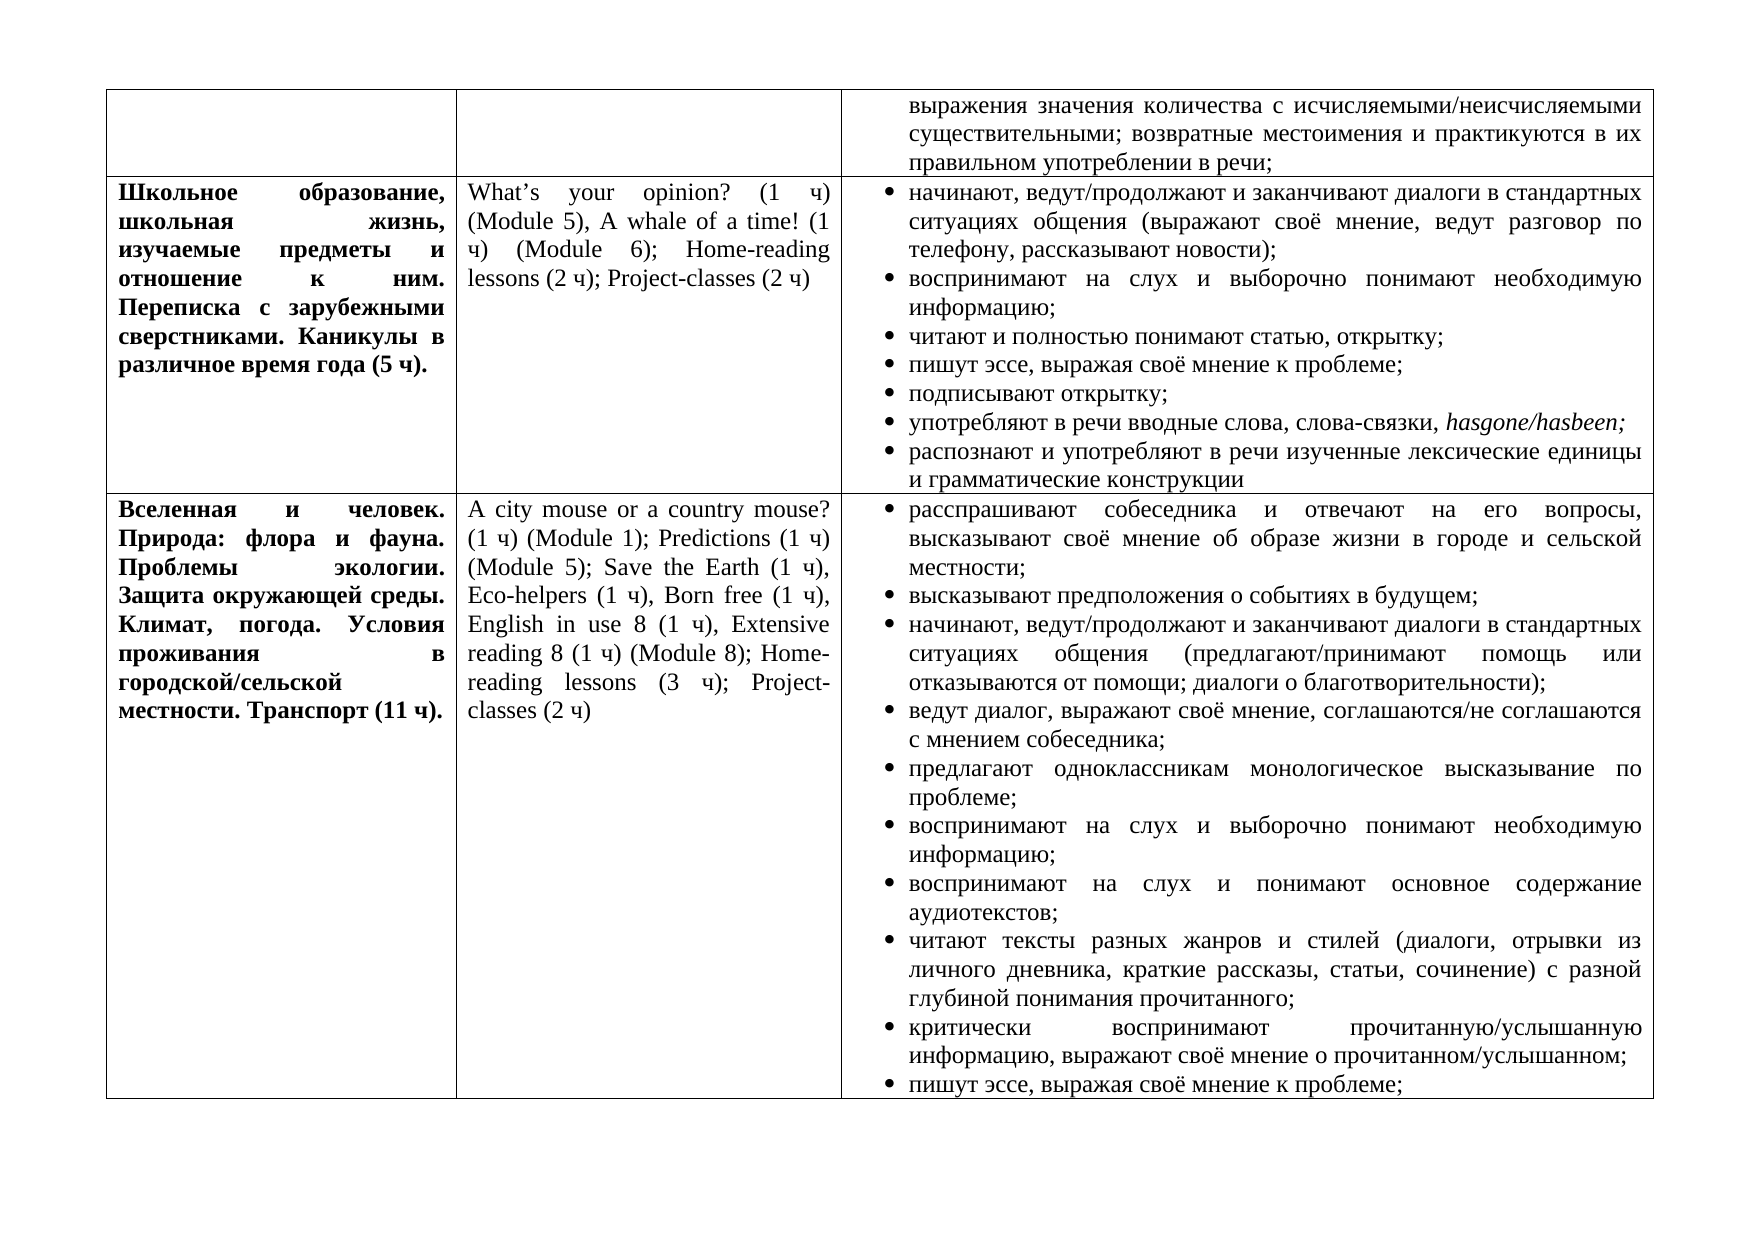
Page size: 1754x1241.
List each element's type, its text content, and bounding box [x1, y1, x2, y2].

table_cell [107, 494, 456, 1098]
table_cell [842, 90, 1653, 176]
table_cell Школьное образование, школьная жизнь, изучаемые предметы и отношение к ним. Переписка с зарубежными сверстниками. Каникулы в различное время года (5 ч). [107, 177, 456, 493]
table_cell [107, 90, 456, 176]
table_cell What’s your opinion? (1 ч) (Module 5), A whale of a time! (1 ч) (Module 6); Home-reading lessons (2 ч); Project-classes (2 ч) [457, 177, 841, 493]
table_cell начинают, ведут/продолжают и заканчивают диалоги в стандартных ситуациях общения (выражают своё мнение, ведут разговор по телефону, рассказывают новости); воспринимают на слух и выборочно понимают необходимую информацию; читают и полностью понимают статью, открытку; пишут эссе, выражая своё мнение к проблеме; подписывают открытку; употребляют в речи вводные слова, слова-связки, hasgone/hasbeen; распознают и употребляют в речи изученные лексические единицы и грамматические конструкции [842, 177, 1653, 493]
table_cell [457, 90, 841, 176]
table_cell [457, 494, 841, 1098]
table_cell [842, 494, 1653, 1098]
